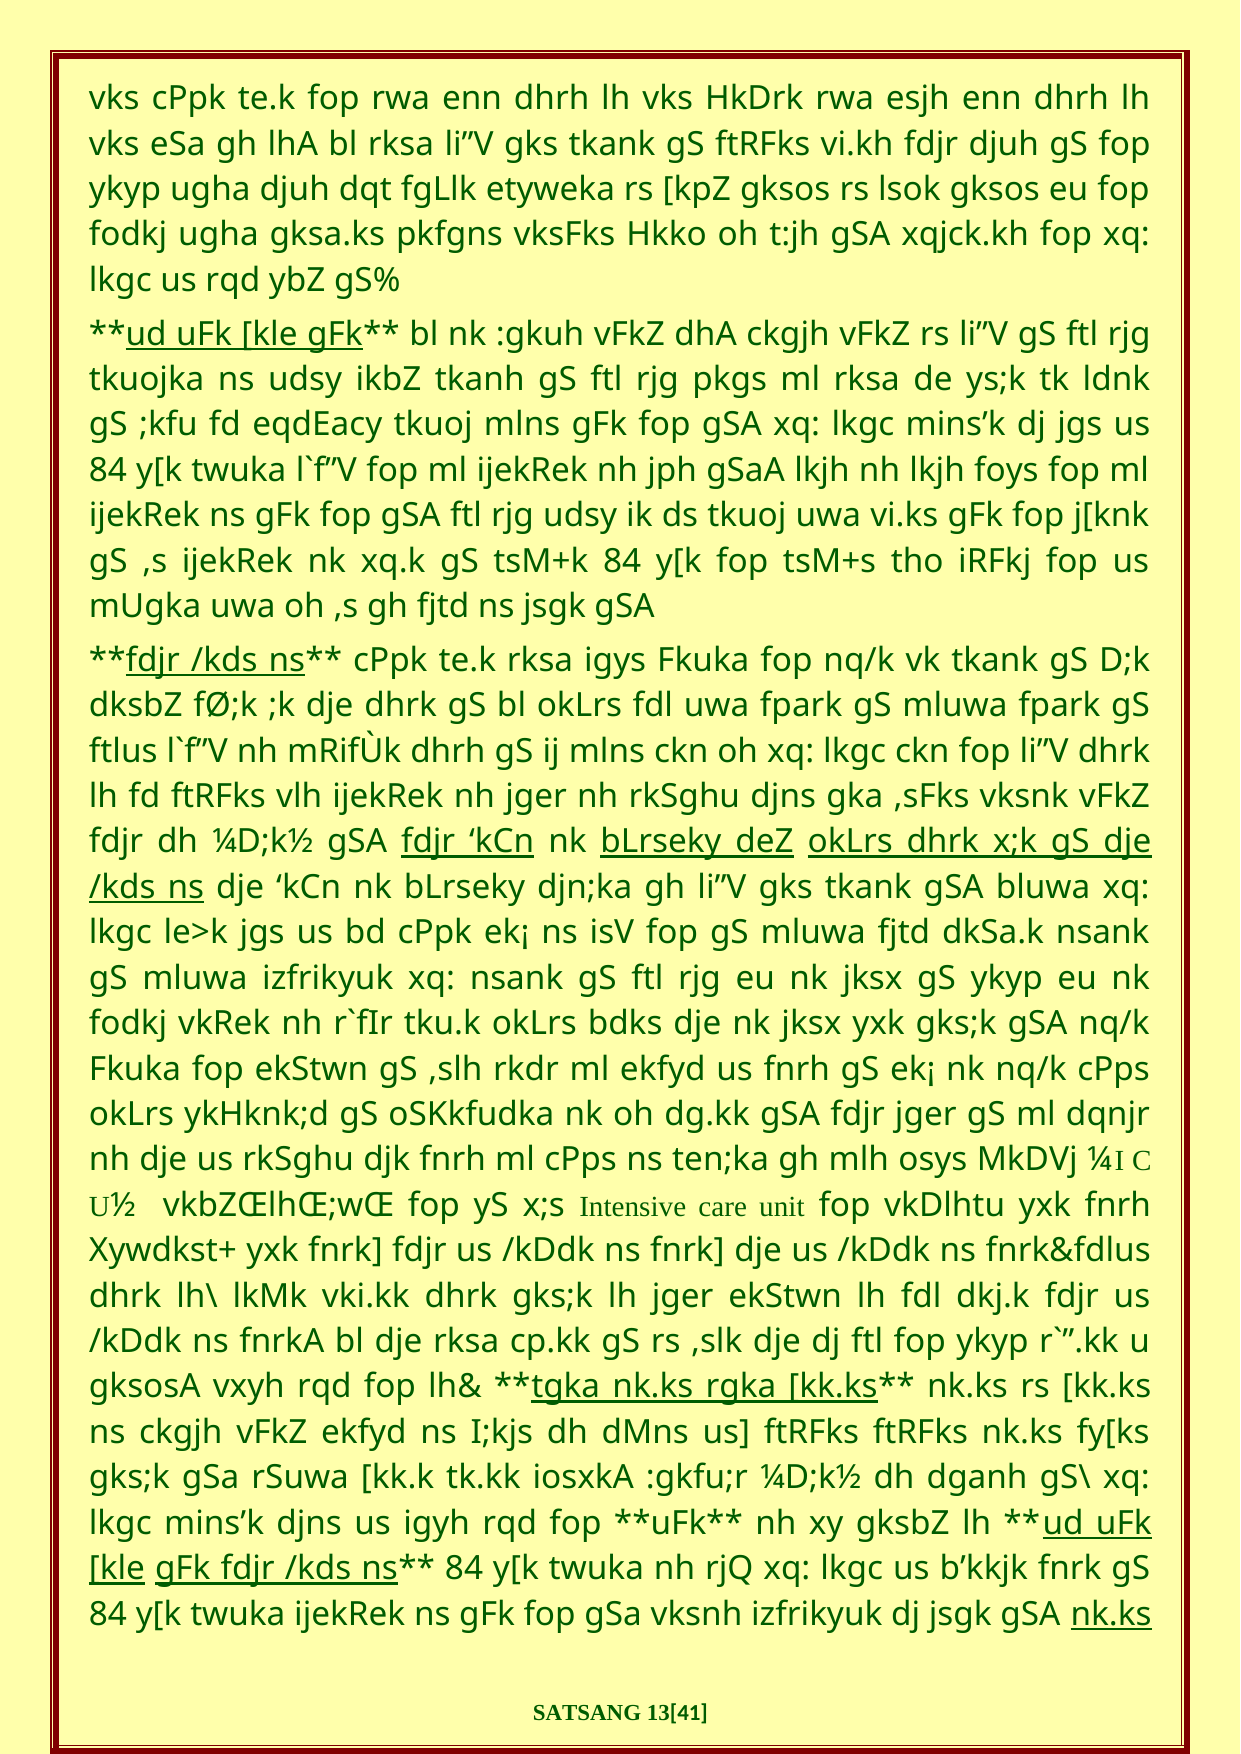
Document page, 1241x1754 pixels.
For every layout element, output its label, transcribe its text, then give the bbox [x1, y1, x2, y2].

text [89, 636, 1152, 1635]
text **ud uFk [kle gFk** bl nk :gkuh vFkZ dhA ckgjh vFkZ rs li”V gS ftl rjg tkuojka ns udsy ikbZ tkanh gS ftl rjg pkgs ml rksa de ys;k tk ldnk gS ;kfu fd eqdEacy tkuoj mlns gFk fop gSA xq: lkgc mins’k dj jgs us 84 y[k twuka l`f”V fop ml ijekRek nh jph gSaA lkjh nh lkjh foys fop ml ijekRek ns gFk fop gSA ftl rjg udsy ik ds tkuoj uwa vi.ks gFk fop j[knk gS ,s ijekRek nk xq.k gS tsM+k 84 y[k fop tsM+s tho iRFkj fop us mUgka uwa oh ,s gh fjtd ns jsgk gSA [89, 309, 1152, 627]
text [89, 74, 1152, 301]
